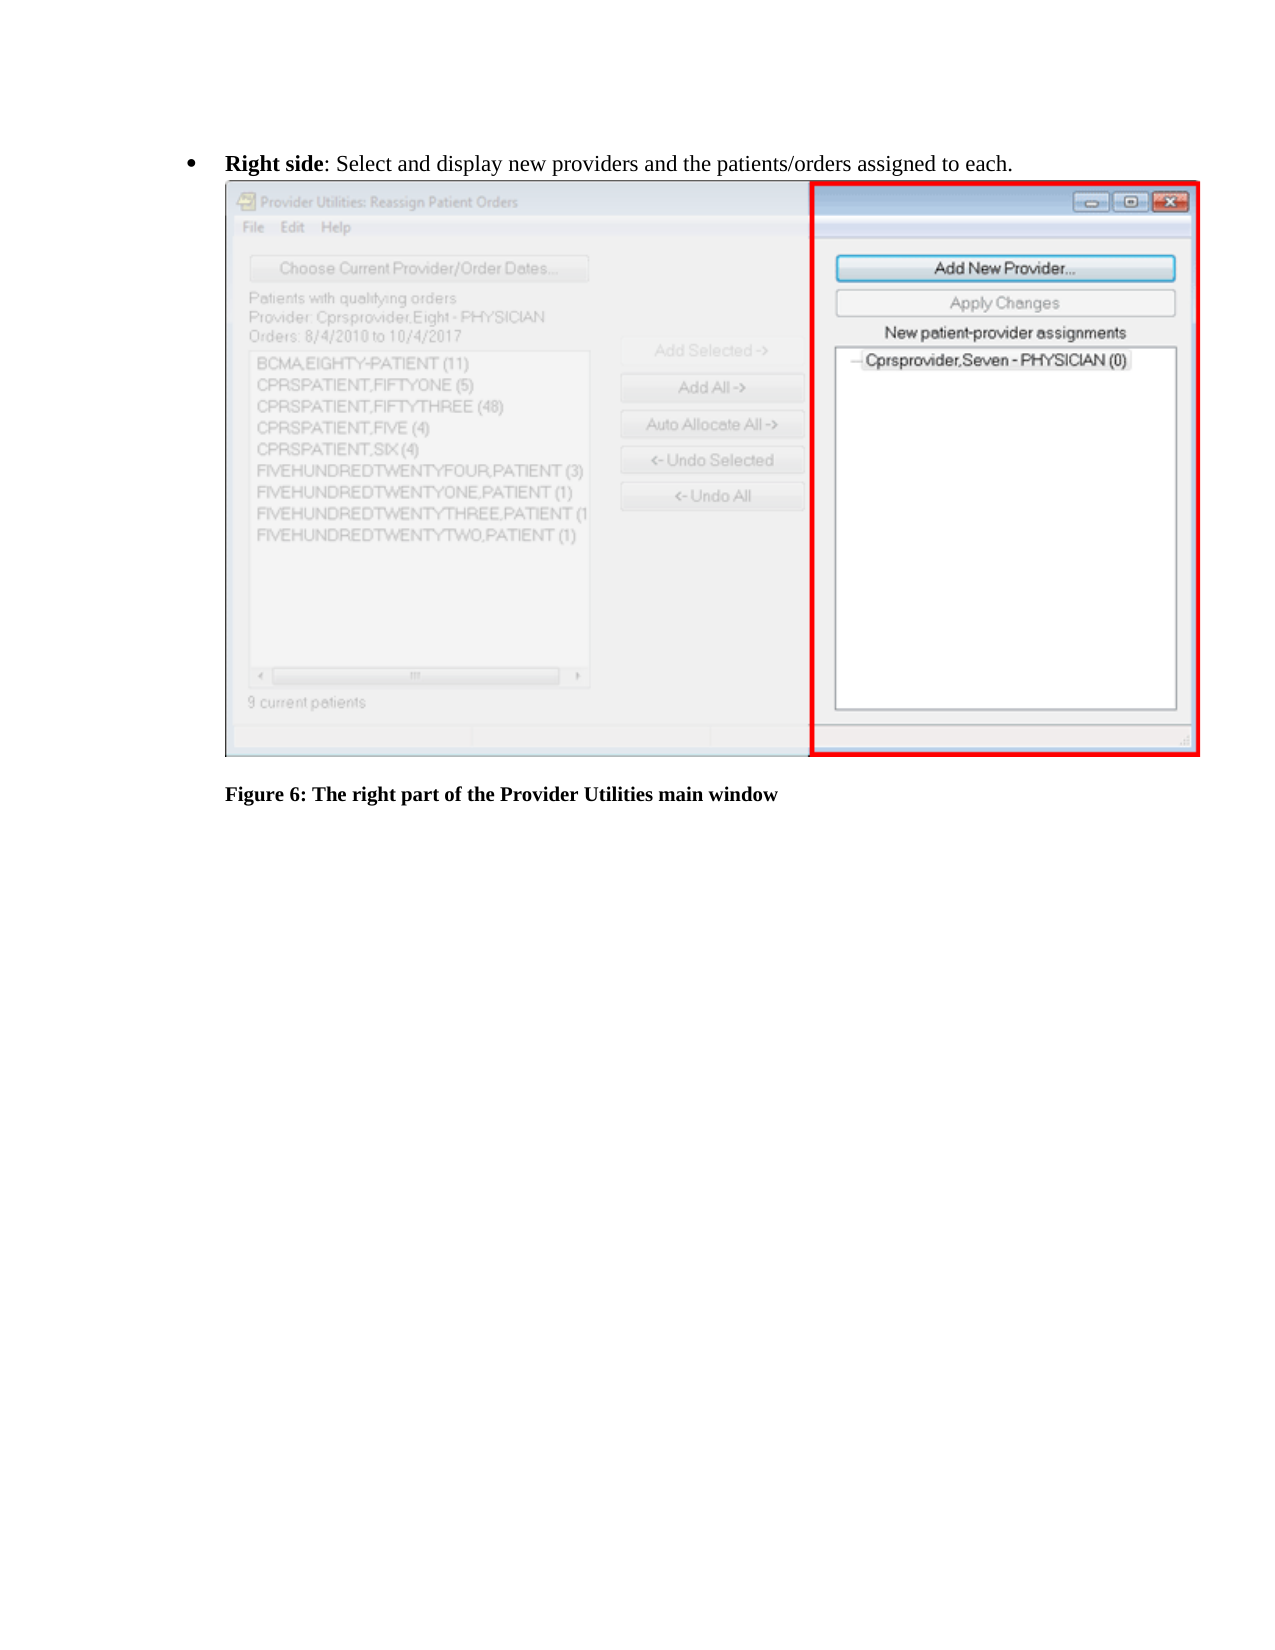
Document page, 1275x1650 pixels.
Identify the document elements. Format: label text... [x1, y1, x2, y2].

list Right side: Select and display new providers and the patients/orders assigned to each. [187, 150, 1125, 176]
picture [225, 180, 1200, 757]
